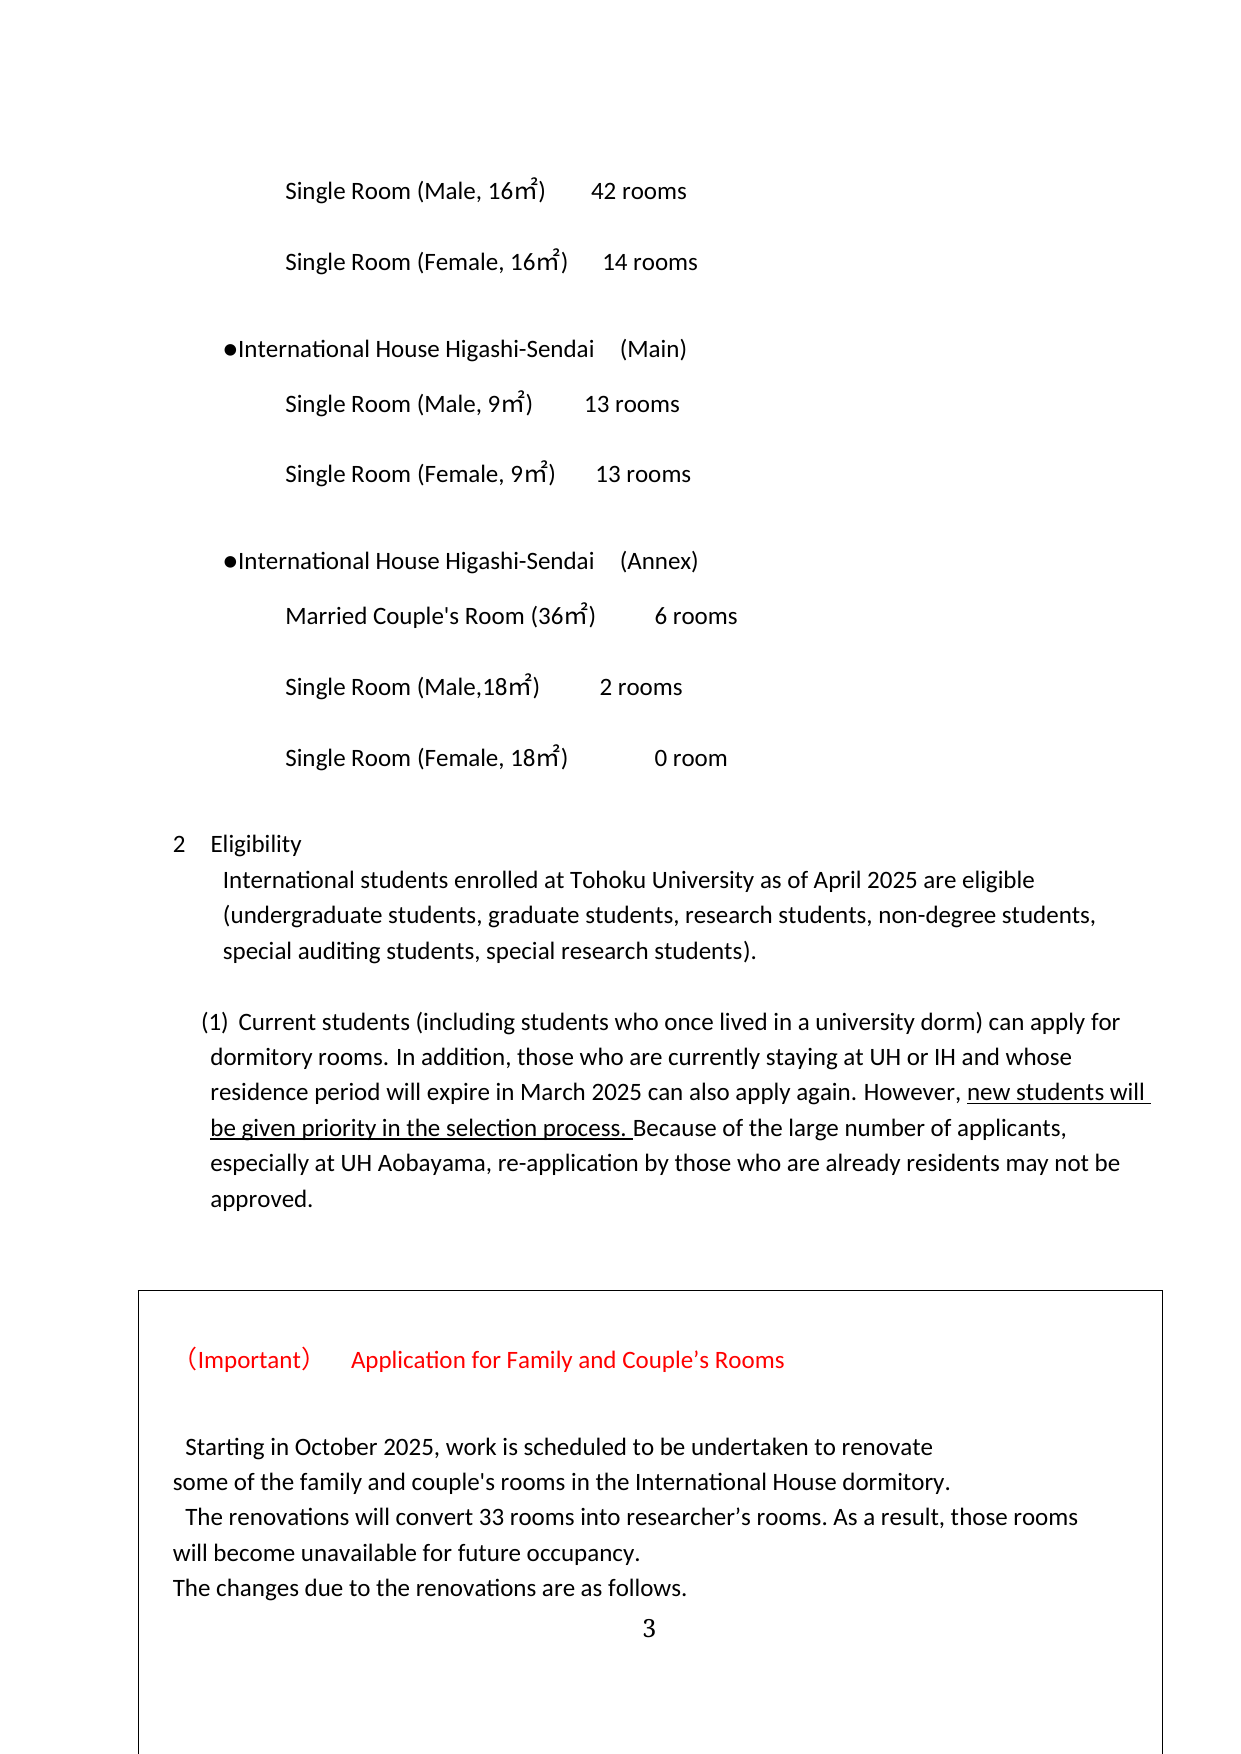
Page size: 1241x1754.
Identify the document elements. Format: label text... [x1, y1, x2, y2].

text Single Room (Female, 9㎡) 13 rooms [223, 437, 1150, 507]
text Single Room (Male, 16㎡) 42 rooms [223, 153, 1150, 224]
list Current students (including students who once lived in a university dorm) can apply for [201, 1003, 1150, 1039]
text dormitory rooms. In addition, those who are currently staying at UH or IH and whose residence period will expire in March 2025 can also apply again. However, new students will be given priority in the selection process. Because of the large number of applicants, especially at UH Aobayama, re-application by those who are already residents may not be approved. [210, 1039, 1150, 1216]
text The renovations will convert 33 rooms into researcher’s rooms. As a result, those rooms [173, 1499, 1150, 1534]
text The changes due to the renovations are as follows. [148, 1570, 1150, 1605]
text Married Couple's Room (36㎡) 6 rooms [223, 578, 1150, 649]
text Single Room (Male,18㎡) 2 rooms [223, 649, 1150, 720]
text International students enrolled at Tohoku University as of April 2025 are eligible (undergraduate students, graduate students, research students, non-degree students, special auditing students, special research students). [223, 862, 1150, 968]
text Single Room (Male, 9㎡) 13 rooms [223, 366, 1150, 437]
text ●International House Higashi-Sendai (Main) [223, 330, 1150, 366]
text Single Room (Female, 18㎡) 0 room [223, 720, 1150, 791]
text some of the family and couple's rooms in the International House dormitory. [148, 1464, 1150, 1499]
text will become unavailable for future occupancy. [148, 1534, 1150, 1570]
text 2 Eligibility [148, 826, 1150, 862]
text Starting in October 2025, work is scheduled to be undertaken to renovate [173, 1428, 1150, 1464]
text ●International House Higashi-Sendai (Annex) [223, 543, 1150, 578]
text （Important） Application for Family and Couple’s Rooms [148, 1322, 1150, 1393]
text Single Room (Female, 16㎡) 14 rooms [223, 224, 1150, 295]
